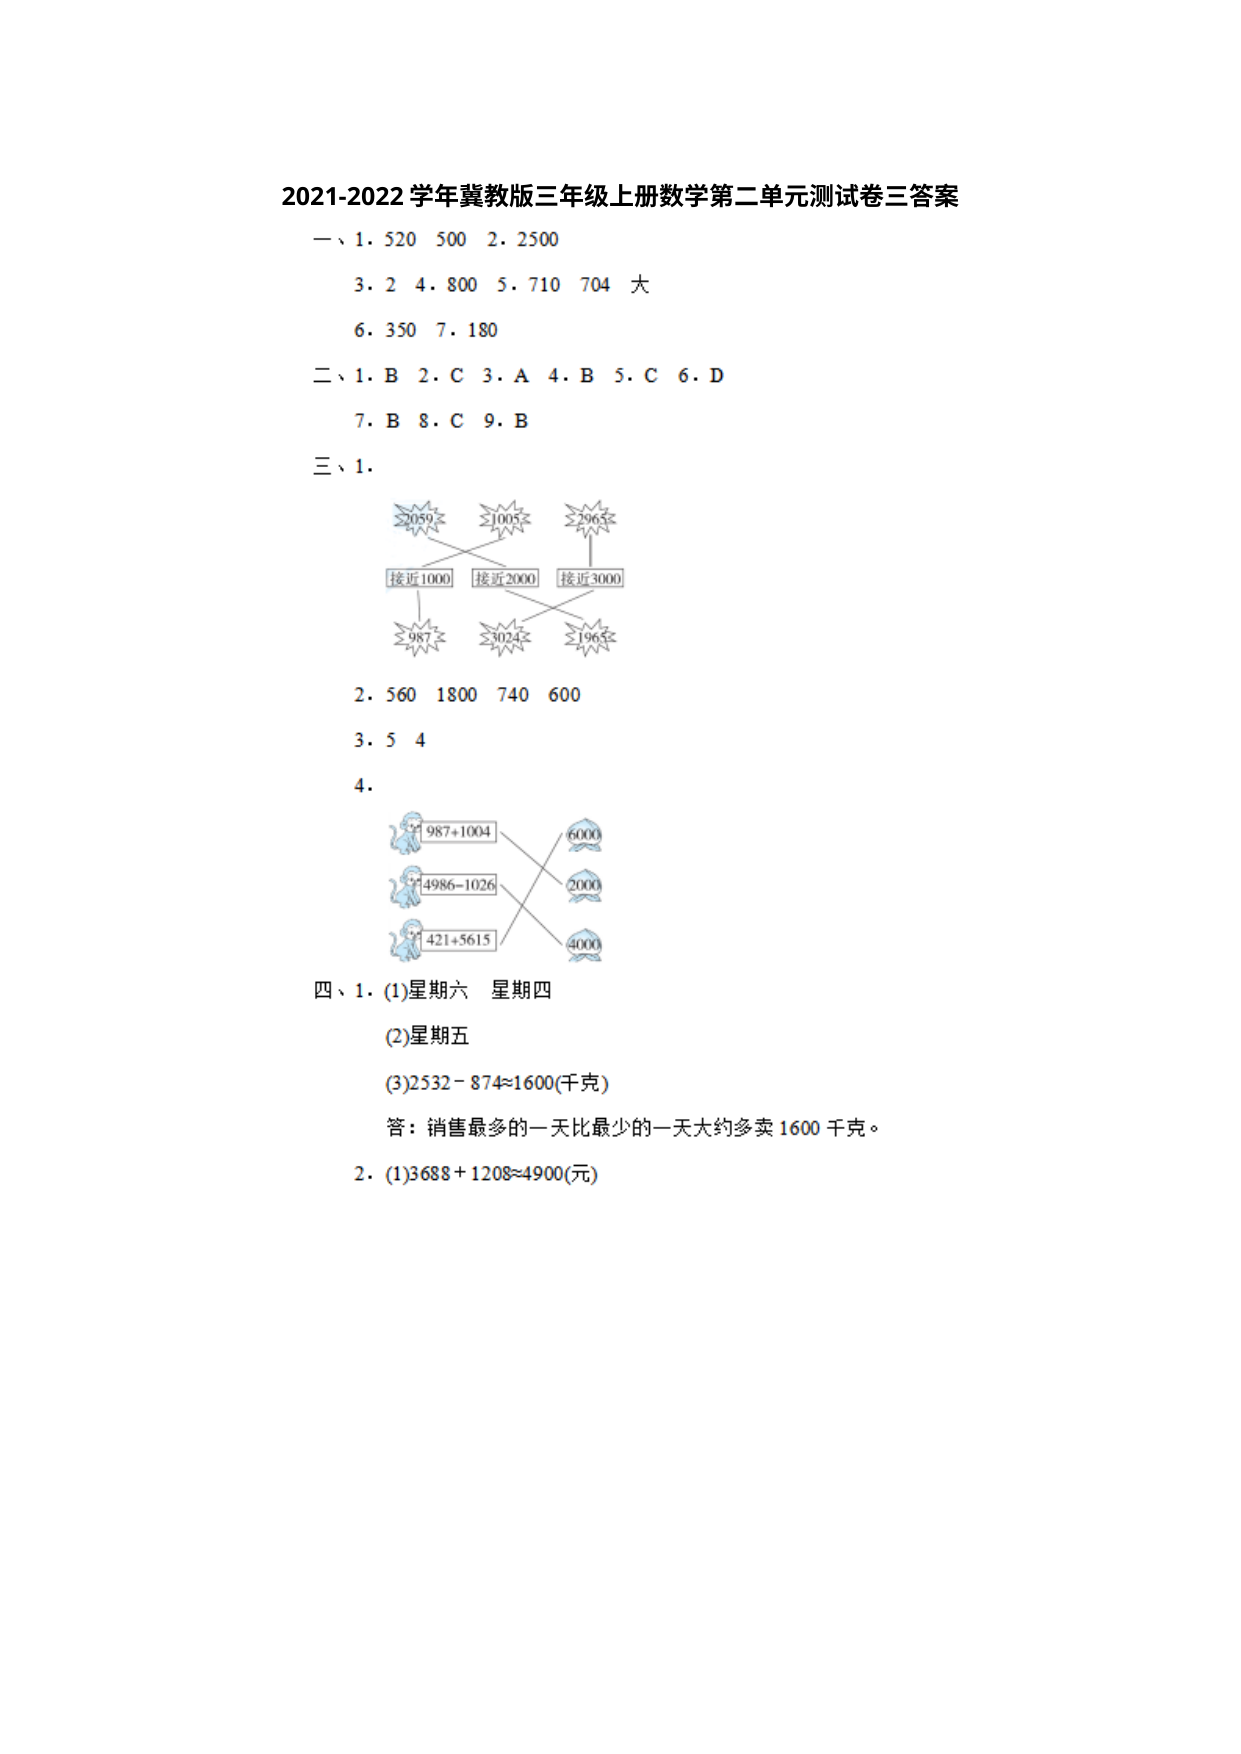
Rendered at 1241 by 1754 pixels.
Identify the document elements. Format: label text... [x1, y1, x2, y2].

text 2021-2022学年冀教版三年级上册数学第二单元测试卷三答案 [187, 162, 1053, 227]
picture [278, 227, 962, 1190]
